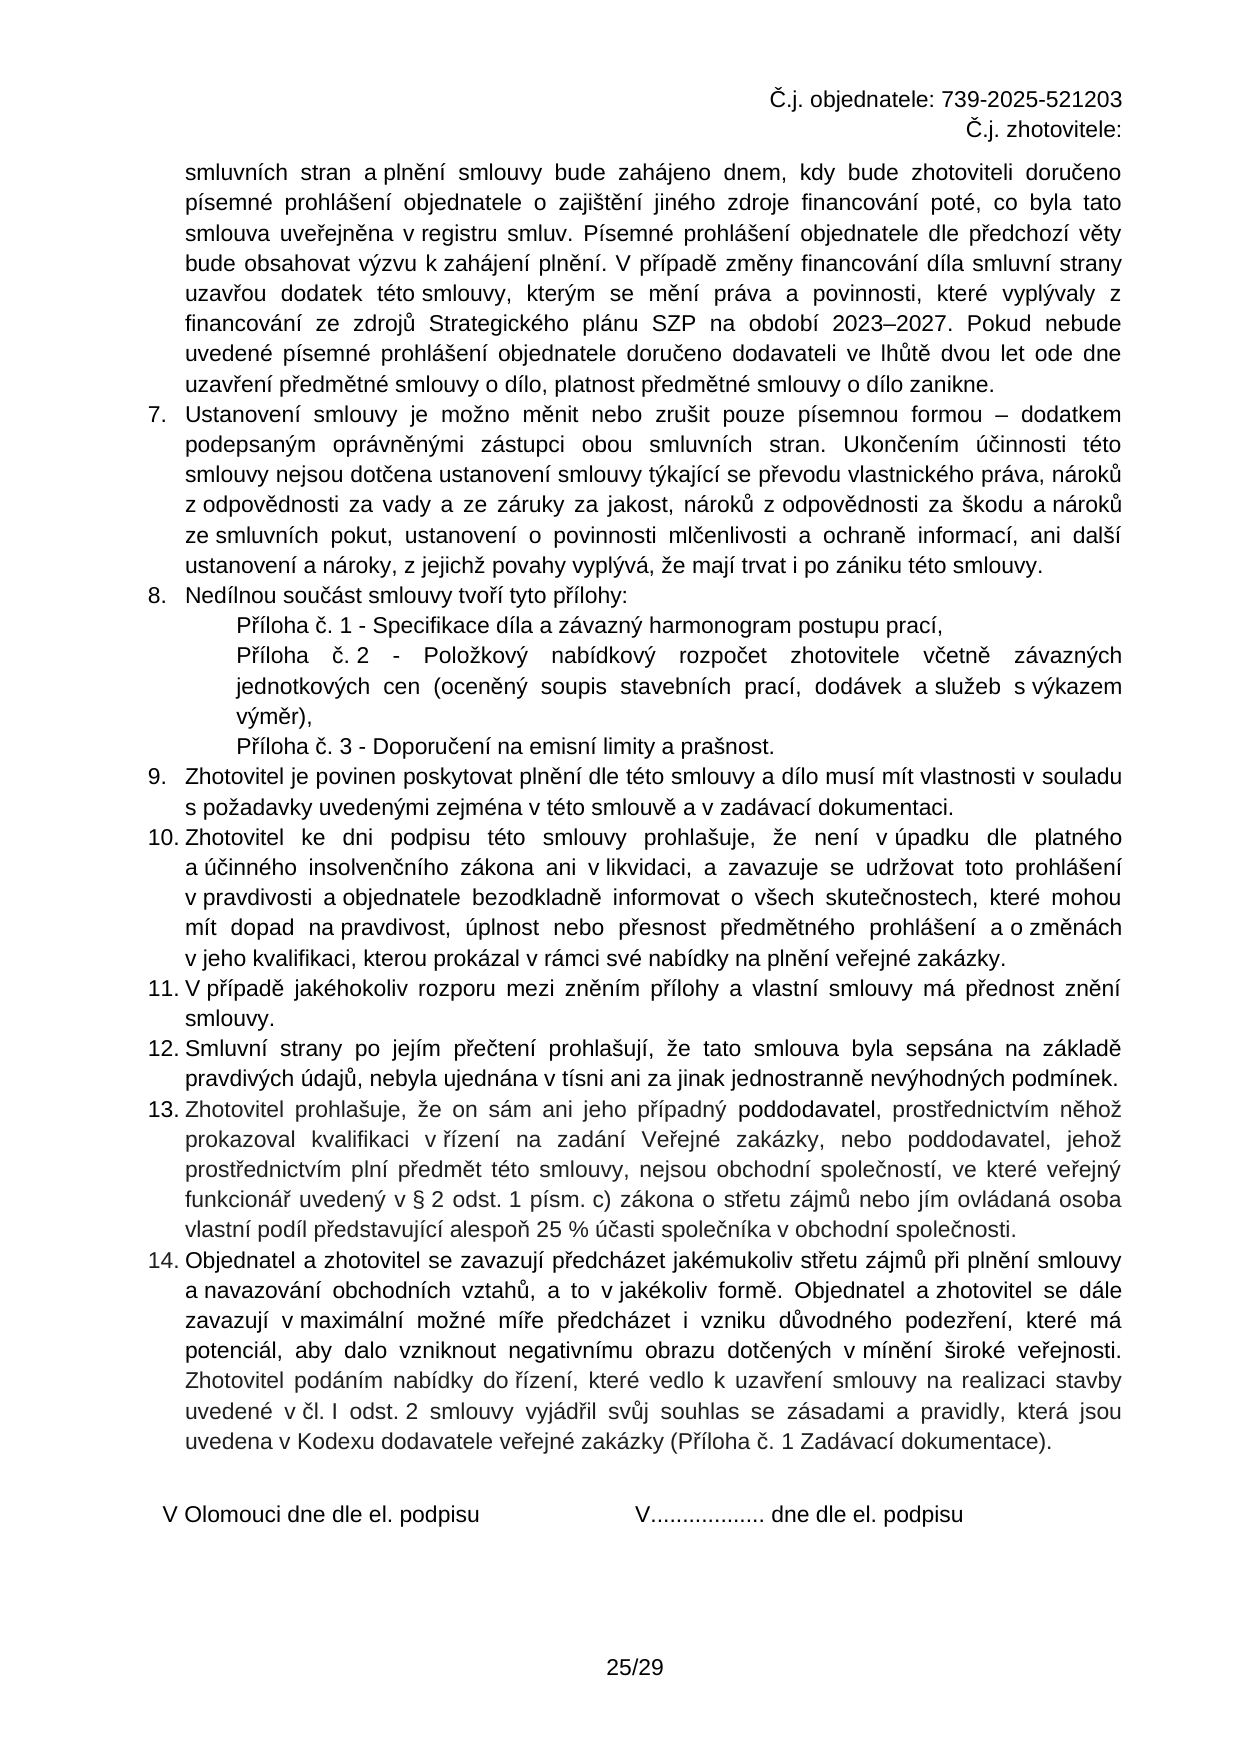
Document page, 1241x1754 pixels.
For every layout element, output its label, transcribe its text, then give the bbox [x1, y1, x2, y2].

list Zhotovitel prohlašuje, že on sám ani jeho případný poddodavatel, prostřednictvím něhož prokazoval kvalifikaci v řízení na zadání Veřejné zakázky, nebo poddodavatel, jehož prostřednictvím plní předmět této smlouvy, nejsou obchodní společností, ve které veřejný funkcionář uvedený v § 2 odst. 1 písm. c) zákona o střetu zájmů nebo jím ovládaná osoba vlastní podíl představující alespoň 25 % účasti společníka v obchodní společnosti. [148, 1096, 1122, 1243]
list Smluvní strany po jejím přečtení prohlašují, že tato smlouva byla sepsána na základě pravdivých údajů, nebyla ujednána v tísni ani za jinak jednostranně nevýhodných podmínek. [148, 1035, 1122, 1092]
text Příloha č. 3 - Doporučení na emisní limity a prašnost. [148, 733, 1122, 759]
list V případě jakéhokoliv rozporu mezi zněním přílohy a vlastní smlouvy má přednost znění smlouvy. [148, 975, 1122, 1031]
list Ustanovení smlouvy je možno měnit nebo zrušit pouze písemnou formou – dodatkem podepsaným oprávněnými zástupci obou smluvních stran. Ukončením účinnosti této smlouvy nejsou dotčena ustanovení smlouvy týkající se převodu vlastnického práva, nároků z odpovědnosti za vady a ze záruky za jakost, nároků z odpovědnosti za škodu a nároků ze smluvních pokut, ustanovení o povinnosti mlčenlivosti a ochraně informací, ani další ustanovení a nároky, z jejichž povahy vyplývá, že mají trvat i po zániku této smlouvy. [148, 401, 1122, 578]
list Objednatel a zhotovitel se zavazují předcházet jakémukoliv střetu zájmů při plnění smlouvy a navazování obchodních vztahů, a to v jakékoliv formě. Objednatel a zhotovitel se dále zavazují v maximální možné míře předcházet i vzniku důvodného podezření, které má potenciál, aby dalo vzniknout negativnímu obrazu dotčených v mínění široké veřejnosti. Zhotovitel podáním nabídky do řízení, které vedlo k uzavření smlouvy na realizaci stavby uvedené v čl. I odst. 2 smlouvy vyjádřil svůj souhlas se zásadami a pravidly, která jsou uvedena v Kodexu dodavatele veřejné zakázky (Příloha č. 1 Zadávací dokumentace). [148, 1247, 1122, 1454]
list Zhotovitel je povinen poskytovat plnění dle této smlouvy a dílo musí mít vlastnosti v souladu s požadavky uvedenými zejména v této smlouvě a v zadávací dokumentaci. [148, 763, 1122, 820]
list Zhotovitel ke dni podpisu této smlouvy prohlašuje, že není v úpadku dle platného a účinného insolvenčního zákona ani v likvidaci, a zavazuje se udržovat toto prohlášení v pravdivosti a objednatele bezodkladně informovat o všech skutečnostech, které mohou mít dopad na pravdivost, úplnost nebo přesnost předmětného prohlášení a o změnách v jeho kvalifikaci, kterou prokázal v rámci své nabídky na plnění veřejné zakázky. [148, 824, 1122, 971]
list Nedílnou součást smlouvy tvoří tyto přílohy: [148, 582, 1122, 608]
text V Olomouci dne dle el. podpisu V.................. dne dle el. podpisu [148, 1501, 1122, 1527]
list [148, 159, 1122, 397]
text Příloha č. 2 - Položkový nabídkový rozpočet zhotovitele včetně závazných jednotkových cen (oceněný soupis stavebních prací, dodávek a služeb s výkazem výměr), [148, 642, 1122, 729]
text Příloha č. 1 - Specifikace díla a závazný harmonogram postupu prací, [148, 612, 1122, 639]
